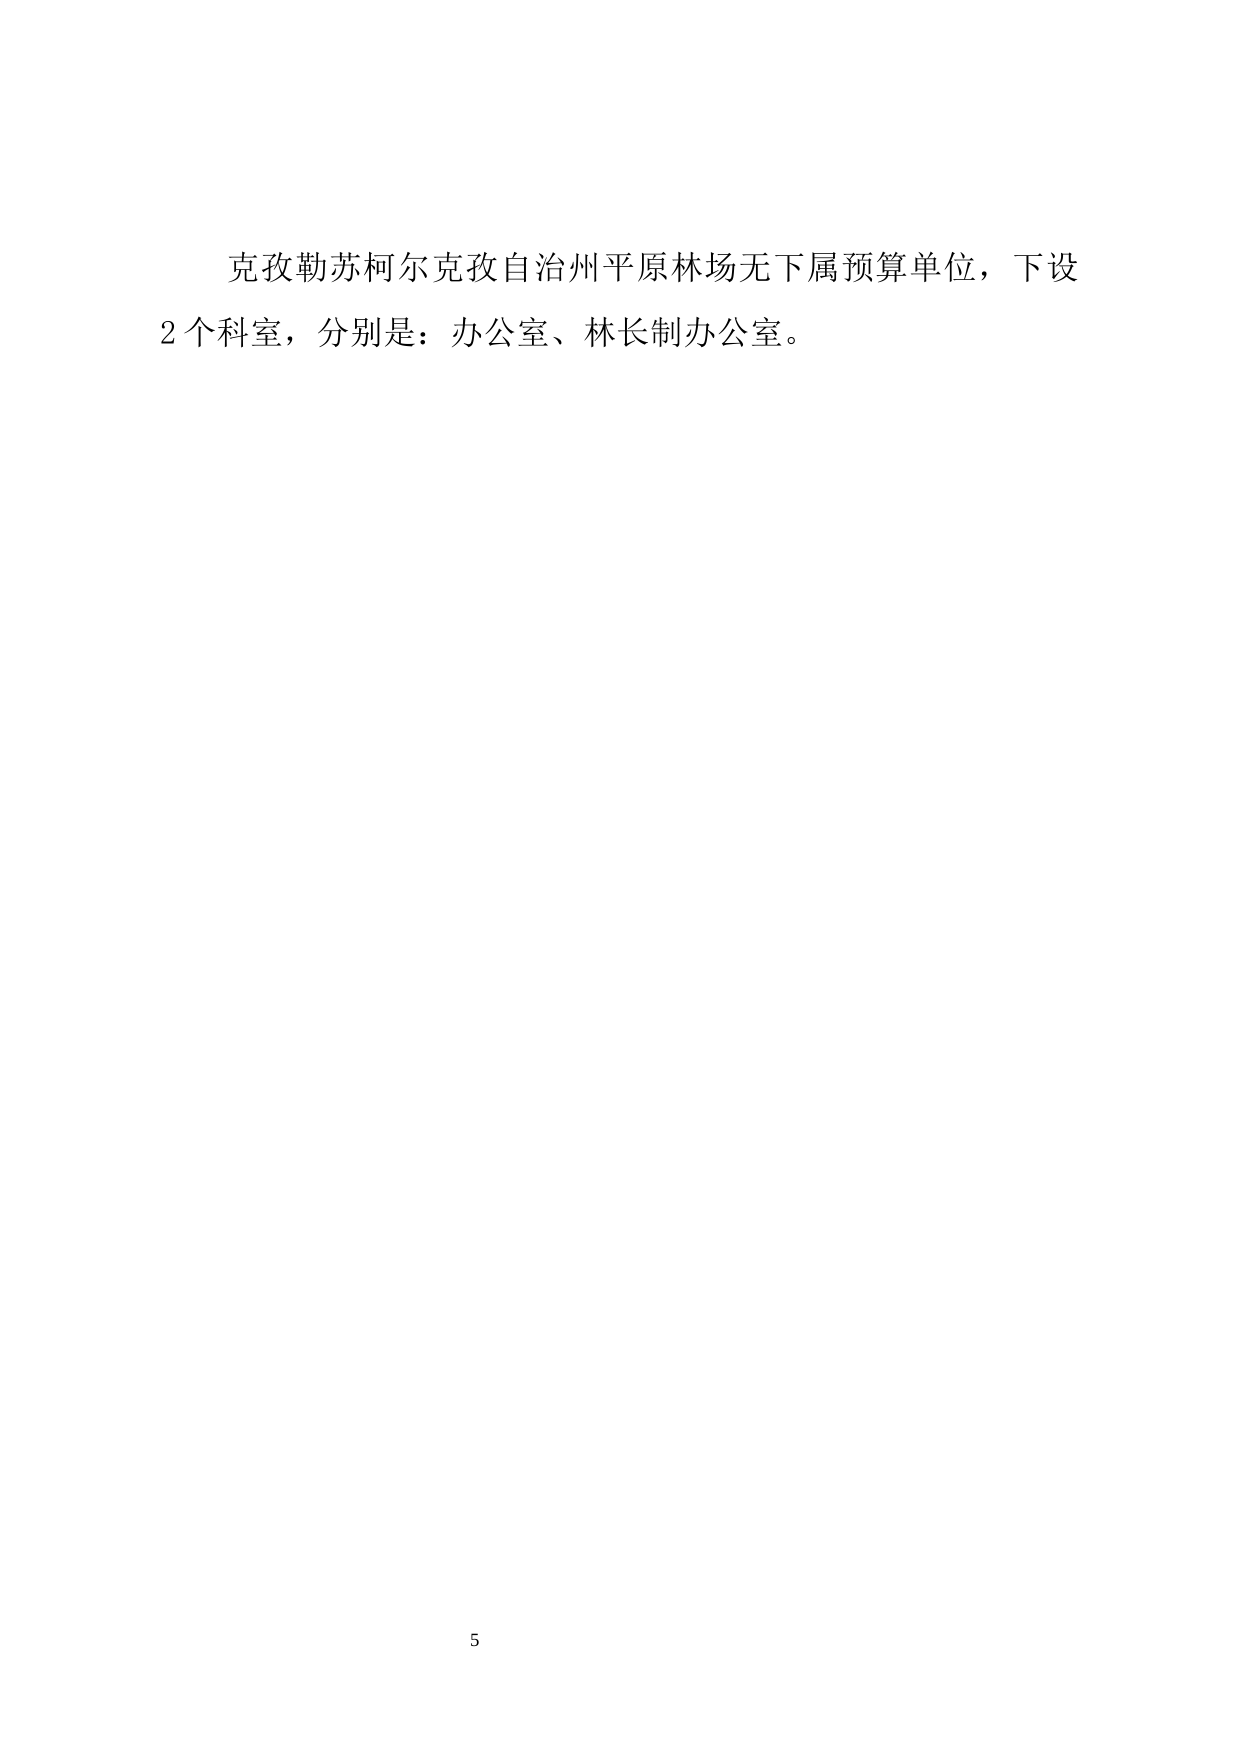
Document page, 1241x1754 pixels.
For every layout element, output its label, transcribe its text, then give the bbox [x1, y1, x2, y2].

text 克孜勒苏柯尔克孜自治州平原林场无下属预算单位，下设2个科室，分别是：办公室、林长制办公室。 [159, 233, 1081, 363]
